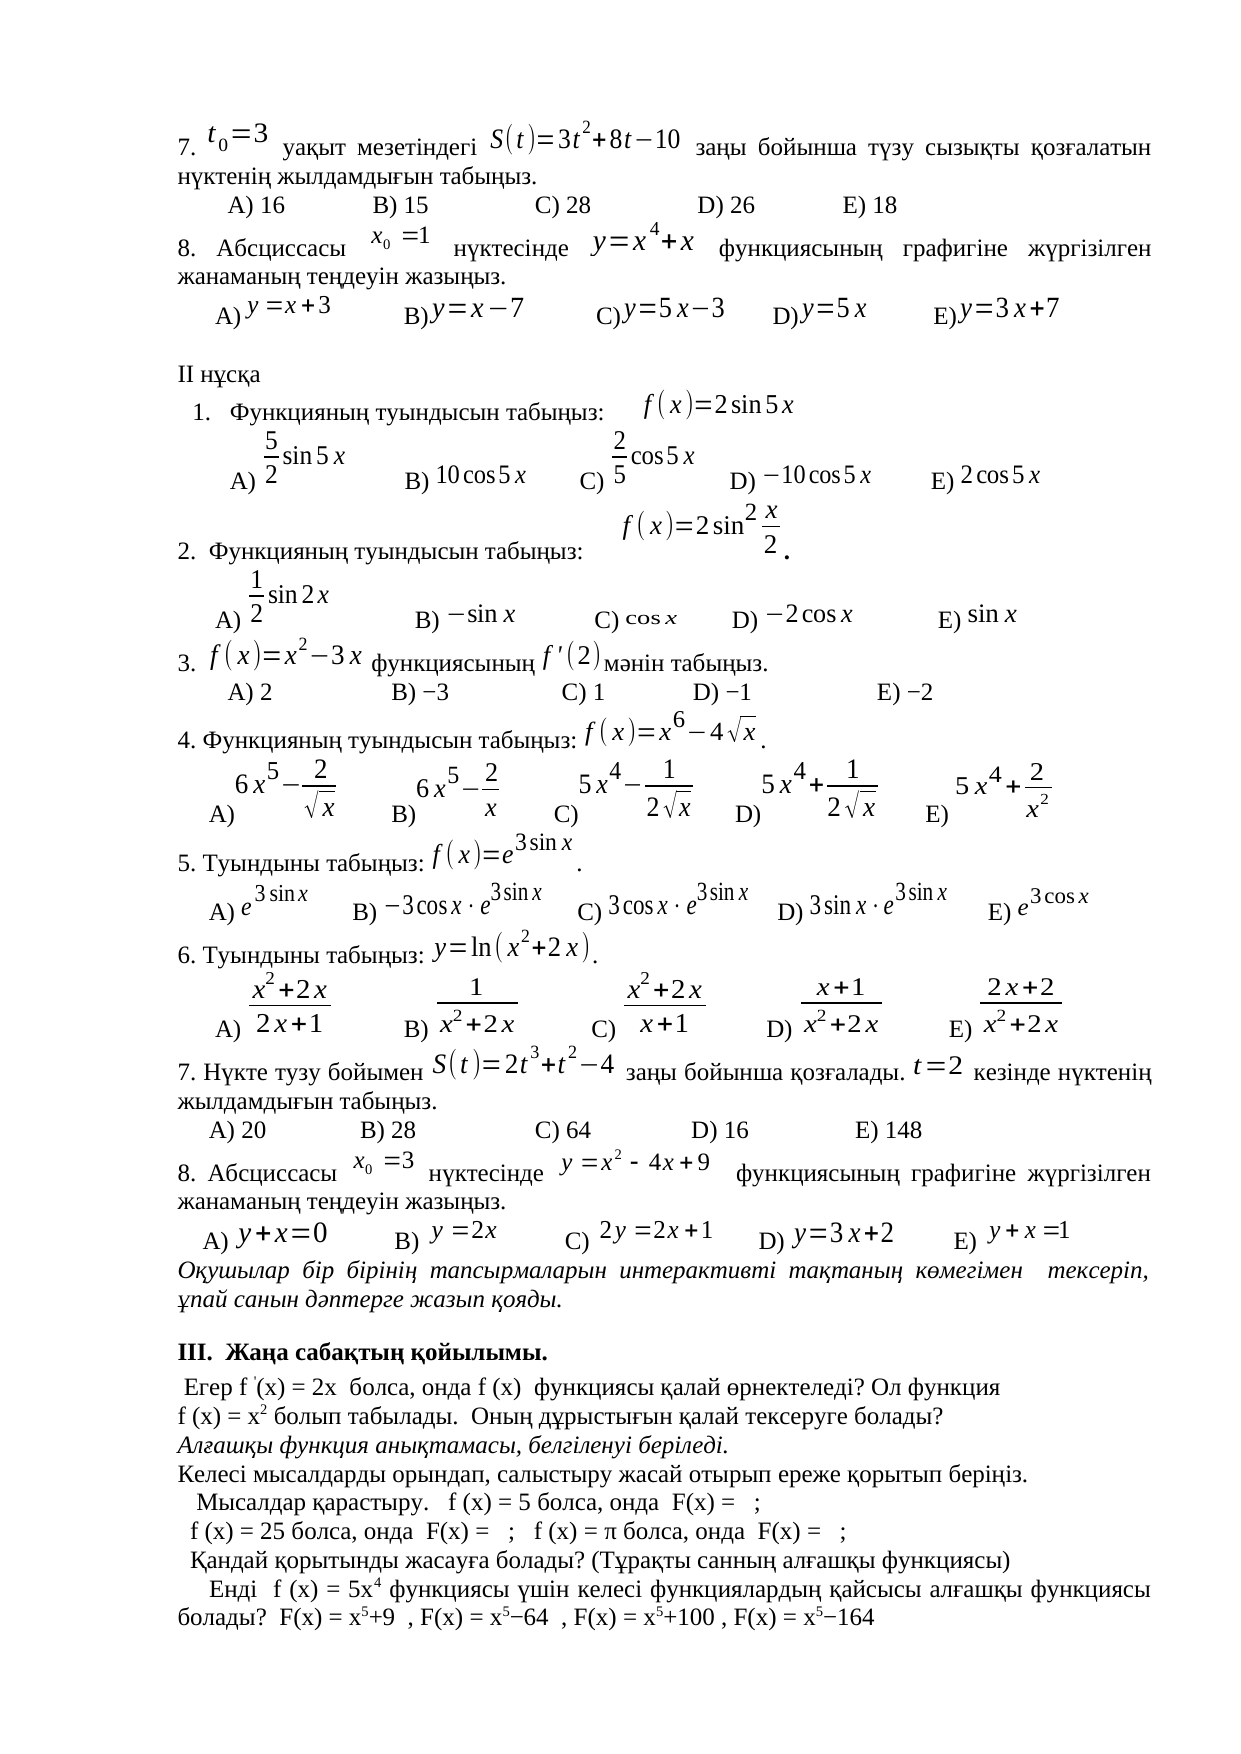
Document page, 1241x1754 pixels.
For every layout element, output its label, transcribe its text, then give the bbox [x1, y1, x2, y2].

text Оқушылар бір бірінің тапсырмаларын интерактивті тақтаның көмегімен тексеріп, ұпай санын дәптерге жазып қояды. [177, 1255, 1152, 1312]
text A) B) C) D) E) [177, 877, 1152, 926]
text 8. Абсциссасы нүктесінде функциясының графигіне жүргізілген жанаманың теңдеуін жазыңыз. [177, 218, 1152, 290]
text A) 2 B) −3 C) 1 D) −1 E) −2 [177, 677, 1152, 706]
text A) B) C) D) E) [177, 1215, 1152, 1255]
subtitle ІІІ. Жаңа сабақтың қойылымы. [177, 1337, 1152, 1366]
text 4. Функцияның туындысын табыңыз: . [177, 706, 1152, 753]
text Егер f '(x) = 2x болса, онда f (x) функциясы қалай өрнектеледі? Ол функция [177, 1372, 1152, 1401]
text Алғашқы функция анықтамасы, белгіленуі беріледі. [177, 1430, 1152, 1459]
text Қандай қорытынды жасауға болады? (Тұрақты санның алғашқы функциясы) [177, 1545, 1152, 1574]
text A) B) C) D) E) [229, 426, 1152, 495]
text A) B) C) D) E) [177, 753, 1152, 828]
text A) B) C) D) E) [177, 290, 1152, 330]
text A) B) C) D) E) [177, 969, 1152, 1043]
text A) 16 B) 15 C) 28 D) 26 E) 18 [177, 190, 1152, 218]
text ІІ нұсқа [177, 359, 1152, 387]
list Функцияның туындысын табыңыз: [192, 387, 1152, 426]
text 6. Туындыны табыңыз: . [177, 926, 1152, 969]
text 3. функциясының мәнін табыңыз. [177, 634, 1152, 677]
text f (x) = x2 болып табылады. Оның дұрыстығын қалай тексеруге болады? [177, 1401, 1152, 1430]
text 7. Нүкте тузу бойымен заңы бойынша қозғалады. кезінде нүктенің жылдамдығын табыңыз. [177, 1043, 1152, 1115]
text Келесі мысалдарды орындап, салыстыру жасай отырып ереже қорытып беріңіз. [177, 1459, 1152, 1487]
text 5. Туындыны табыңыз: . [177, 828, 1152, 877]
text Мысалдар қарастыру. f (x) = 5 болса, онда F(x) = ; [177, 1487, 1152, 1516]
text 8. Абсциссасы нүктесінде функциясының графигіне жүргізілген жанаманың теңдеуін жазыңыз. [177, 1143, 1152, 1215]
text Енді f (x) = 5х4 функциясы үшін келесі функциялардың қайсысы алғашқы функциясы болады? F(x) = х5+9 , F(x) = х5−64 , F(x) = х5+100 , F(x) = х5−164 [177, 1574, 1152, 1631]
text 2. Функцияның туындысын табыңыз: . [177, 495, 1152, 565]
text A) B) C) D) E) [177, 565, 1152, 634]
text f (x) = 25 болса, онда F(x) = ; f (x) = π болса, онда F(x) = ; [177, 1516, 1152, 1545]
text A) 20 B) 28 C) 64 D) 16 E) 148 [177, 1115, 1152, 1143]
text 7. уақыт мезетіндегі заңы бойынша түзу сызықты қозғалатын нүктенің жылдамдығын табыңыз. [177, 118, 1152, 190]
